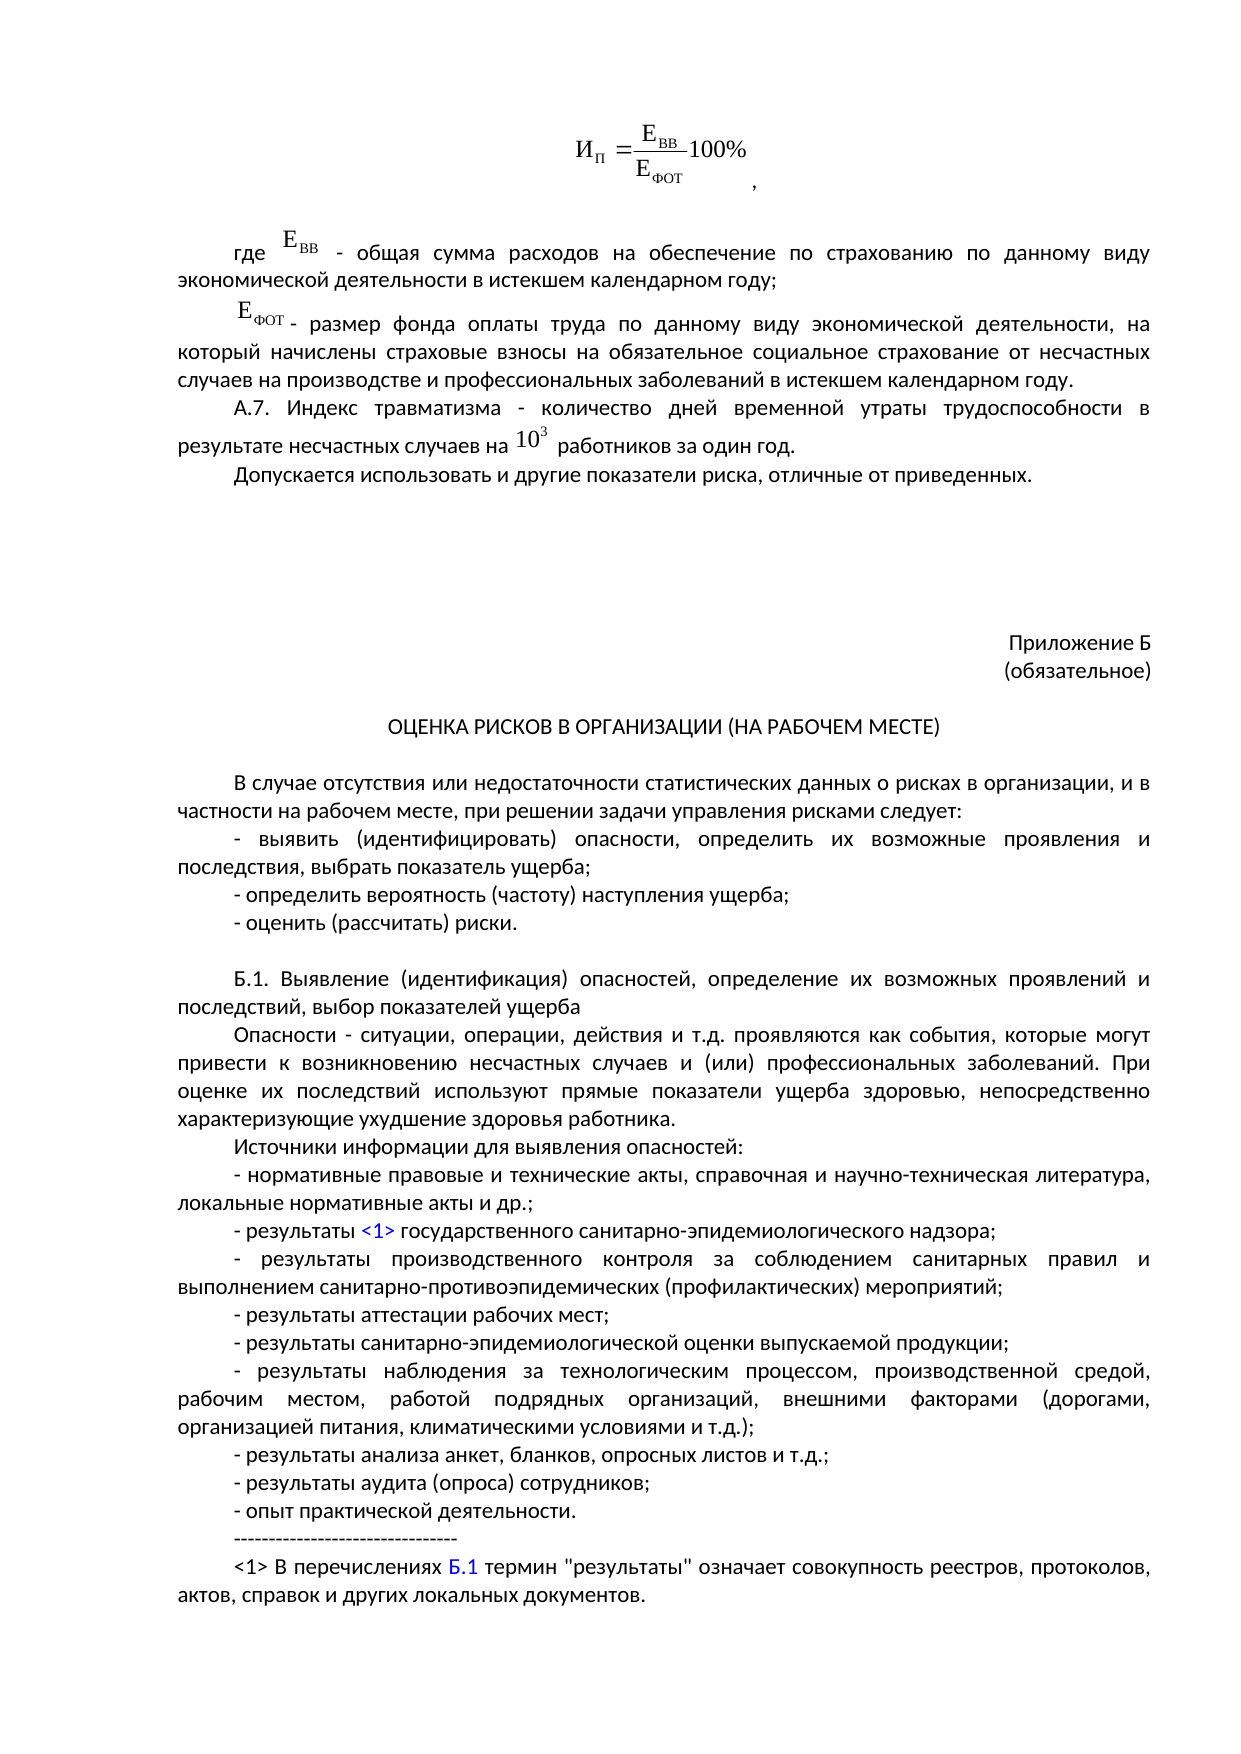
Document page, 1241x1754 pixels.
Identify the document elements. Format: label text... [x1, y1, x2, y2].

text Источники информации для выявления опасностей: [177, 1132, 1152, 1160]
text Опасности - ситуации, операции, действия и т.д. проявляются как события, которые могут привести к возникновению несчастных случаев и (или) профессиональных заболеваний. При оценке их последствий используют прямые показатели ущерба здоровью, непосредственно характеризующие ухудшение здоровья работника. [177, 1020, 1152, 1132]
text -------------------------------- [177, 1524, 1152, 1552]
text - размер фонда оплаты труда по данному виду экономической деятельности, на который начислены страховые взносы на обязательное социальное страхование от несчастных случаев на производстве и профессиональных заболеваний в истекшем календарном году. [177, 294, 1152, 393]
text Допускается использовать и другие показатели риска, отличные от приведенных. [177, 460, 1152, 488]
text - результаты аудита (опроса) сотрудников; [177, 1468, 1152, 1496]
text - результаты аттестации рабочих мест; [177, 1300, 1152, 1328]
text где - общая сумма расходов на обеспечение по страхованию по данному виду экономической деятельности в истекшем календарном году; [177, 222, 1152, 294]
text - оценить (рассчитать) риски. [177, 908, 1152, 936]
text , [177, 118, 1152, 194]
text <1> В перечислениях Б.1 термин "результаты" означает совокупность реестров, протоколов, актов, справок и других локальных документов. [177, 1552, 1152, 1608]
text - результаты санитарно-эпидемиологической оценки выпускаемой продукции; [177, 1328, 1152, 1356]
text - результаты производственного контроля за соблюдением санитарных правил и выполнением санитарно-противоэпидемических (профилактических) мероприятий; [177, 1244, 1152, 1300]
text - результаты анализа анкет, бланков, опросных листов и т.д.; [177, 1440, 1152, 1468]
text - результаты <1> государственного санитарно-эпидемиологического надзора; [177, 1216, 1152, 1244]
text - нормативные правовые и технические акты, справочная и научно-техническая литература, локальные нормативные акты и др.; [177, 1160, 1152, 1216]
text - опыт практической деятельности. [177, 1496, 1152, 1524]
text Б.1. Выявление (идентификация) опасностей, определение их возможных проявлений и последствий, выбор показателей ущерба [177, 964, 1152, 1020]
text А.7. Индекс травматизма - количество дней временной утраты трудоспособности в результате несчастных случаев на работников за один год. [177, 393, 1152, 460]
text ОЦЕНКА РИСКОВ В ОРГАНИЗАЦИИ (НА РАБОЧЕМ МЕСТЕ) [177, 712, 1152, 740]
text - определить вероятность (частоту) наступления ущерба; [177, 880, 1152, 908]
text - результаты наблюдения за технологическим процессом, производственной средой, рабочим местом, работой подрядных организаций, внешними факторами (дорогами, организацией питания, климатическими условиями и т.д.); [177, 1356, 1152, 1440]
text - выявить (идентифицировать) опасности, определить их возможные проявления и последствия, выбрать показатель ущерба; [177, 824, 1152, 880]
text В случае отсутствия или недостаточности статистических данных о рисках в организации, и в частности на рабочем месте, при решении задачи управления рисками следует: [177, 768, 1152, 824]
text Приложение Б [177, 628, 1152, 656]
text (обязательное) [177, 656, 1152, 684]
